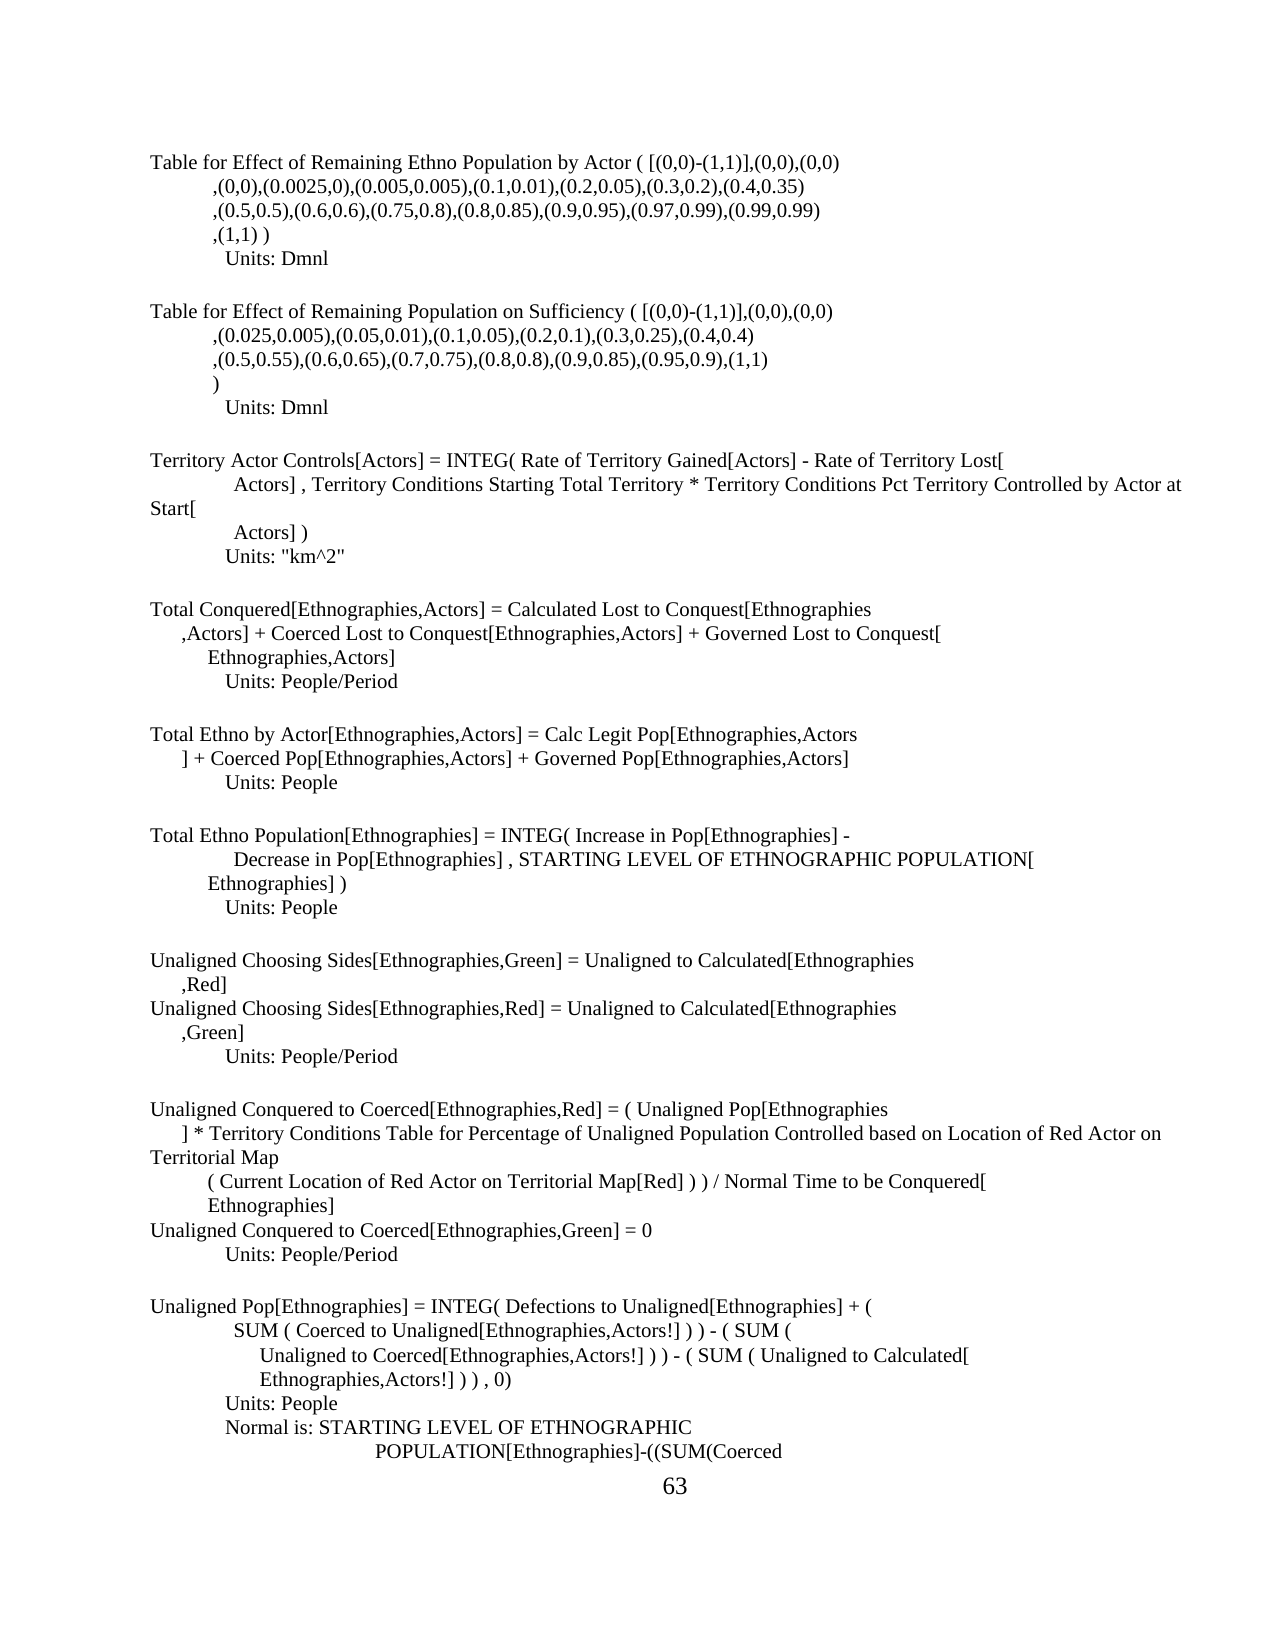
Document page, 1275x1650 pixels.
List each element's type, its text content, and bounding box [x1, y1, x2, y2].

text Units: Dmnl [150, 246, 1200, 270]
text Table for Effect of Remaining Population on Sufficiency ( [(0,0)-(1,1)],(0,0),(0,0) [150, 299, 1200, 323]
text Total Ethno by Actor[Ethnographies,Actors] = Calc Legit Pop[Ethnographies,Actors [150, 722, 1200, 746]
text Unaligned Conquered to Coerced[Ethnographies,Green] = 0 [150, 1217, 1200, 1242]
text Ethnographies,Actors] [150, 645, 1200, 669]
text Ethnographies,Actors!] ) ) , 0) [150, 1367, 1200, 1391]
text Total Conquered[Ethnographies,Actors] = Calculated Lost to Conquest[Ethnographies [150, 597, 1200, 621]
text Unaligned Choosing Sides[Ethnographies,Red] = Unaligned to Calculated[Ethnographies [150, 996, 1200, 1020]
text Units: People [150, 895, 1200, 919]
text SUM ( Coerced to Unaligned[Ethnographies,Actors!] ) ) - ( SUM ( [150, 1318, 1200, 1342]
text ,Actors] + Coerced Lost to Conquest[Ethnographies,Actors] + Governed Lost to Conquest[ [150, 621, 1200, 645]
text ,(0,0),(0.0025,0),(0.005,0.005),(0.1,0.01),(0.2,0.05),(0.3,0.2),(0.4,0.35) [150, 174, 1200, 198]
text Units: "km^2" [150, 544, 1200, 568]
text Actors] ) [150, 520, 1200, 544]
text ) [150, 371, 1200, 395]
text Table for Effect of Remaining Ethno Population by Actor ( [(0,0)-(1,1)],(0,0),(0,0) [150, 150, 1200, 174]
text Unaligned to Coerced[Ethnographies,Actors!] ) ) - ( SUM ( Unaligned to Calculated[ [150, 1342, 1200, 1367]
text Units: People/Period [150, 1044, 1200, 1068]
text Units: People [150, 1391, 1200, 1415]
text Units: Dmnl [150, 395, 1200, 419]
text Normal is: STARTING LEVEL OF ETHNOGRAPHIC [150, 1415, 1200, 1439]
text ,(0.025,0.005),(0.05,0.01),(0.1,0.05),(0.2,0.1),(0.3,0.25),(0.4,0.4) [150, 323, 1200, 347]
text Unaligned Conquered to Coerced[Ethnographies,Red] = ( Unaligned Pop[Ethnographies [150, 1097, 1200, 1121]
text Units: People [150, 770, 1200, 794]
text Territory Actor Controls[Actors] = INTEG( Rate of Territory Gained[Actors] - Rate of Territory Lost[ [150, 448, 1200, 472]
text Ethnographies] ) [150, 871, 1200, 895]
text Decrease in Pop[Ethnographies] , STARTING LEVEL OF ETHNOGRAPHIC POPULATION[ [150, 847, 1200, 871]
text Ethnographies] [150, 1193, 1200, 1217]
text Unaligned Pop[Ethnographies] = INTEG( Defections to Unaligned[Ethnographies] + ( [150, 1294, 1200, 1318]
text ] * Territory Conditions Table for Percentage of Unaligned Population Controlled based on Location of Red Actor on Territorial Map [150, 1121, 1200, 1169]
text ,Red] [150, 972, 1200, 996]
text Total Ethno Population[Ethnographies] = INTEG( Increase in Pop[Ethnographies] - [150, 823, 1200, 847]
text Unaligned Choosing Sides[Ethnographies,Green] = Unaligned to Calculated[Ethnographies [150, 948, 1200, 972]
text Units: People/Period [150, 669, 1200, 693]
text ] + Coerced Pop[Ethnographies,Actors] + Governed Pop[Ethnographies,Actors] [150, 746, 1200, 770]
text ,(0.5,0.55),(0.6,0.65),(0.7,0.75),(0.8,0.8),(0.9,0.85),(0.95,0.9),(1,1) [150, 347, 1200, 371]
text ,Green] [150, 1020, 1200, 1044]
text ,(0.5,0.5),(0.6,0.6),(0.75,0.8),(0.8,0.85),(0.9,0.95),(0.97,0.99),(0.99,0.99) [150, 198, 1200, 222]
text ( Current Location of Red Actor on Territorial Map[Red] ) ) / Normal Time to be Conquered[ [150, 1169, 1200, 1193]
text Actors] , Territory Conditions Starting Total Territory * Territory Conditions Pct Territory Controlled by Actor at Start[ [150, 472, 1200, 520]
text Units: People/Period [150, 1242, 1200, 1266]
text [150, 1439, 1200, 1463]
text ,(1,1) ) [150, 222, 1200, 246]
